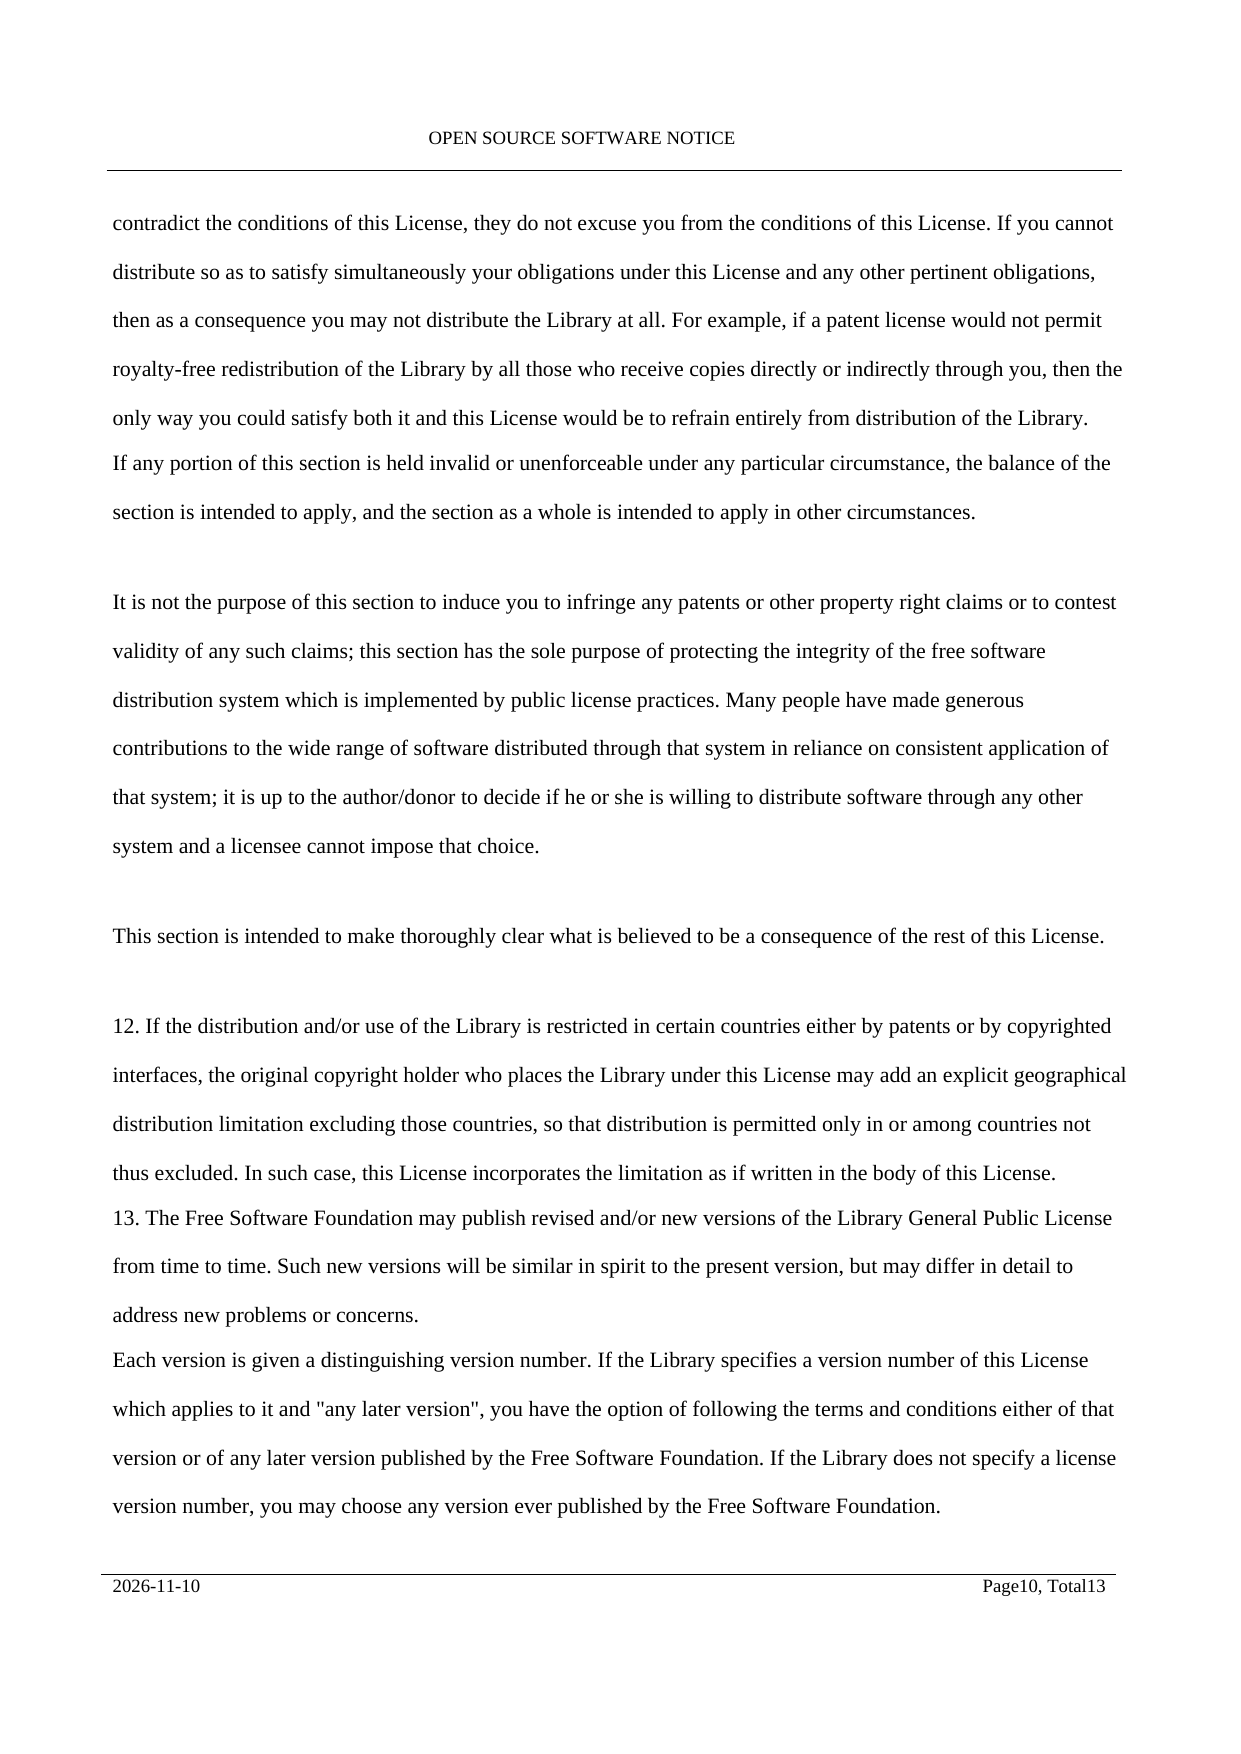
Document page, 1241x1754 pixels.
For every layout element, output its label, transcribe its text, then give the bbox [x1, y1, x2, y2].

text 12. If the distribution and/or use of the Library is restricted in certain countries either by patents or by copyrighted interfaces, the original copyright holder who places the Library under this License may add an explicit geographical distribution limitation excluding those countries, so that distribution is permitted only in or among countries not thus excluded. In such case, this License incorporates the limitation as if written in the body of this License. [112, 1009, 1128, 1188]
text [112, 206, 1128, 434]
text Each version is given a distinguishing version number. If the Library specifies a version number of this License which applies to it and "any later version", you have the option of following the terms and conditions either of that version or of any later version published by the Free Software Foundation. If the Library does not specify a license version number, you may choose any version ever published by the Free Software Foundation. [112, 1343, 1128, 1522]
text 13. The Free Software Foundation may publish revised and/or new versions of the Library General Public License from time to time. Such new versions will be similar in spirit to the present version, but may differ in detail to address new problems or concerns. [112, 1201, 1128, 1331]
text If any portion of this section is held invalid or unenforceable under any particular circumstance, the balance of the section is intended to apply, and the section as a whole is intended to apply in other circumstances. [112, 446, 1128, 528]
text This section is intended to make thoroughly clear what is believed to be a consequence of the rest of this License. [112, 919, 1128, 952]
text It is not the purpose of this section to induce you to infringe any patents or other property right claims or to contest validity of any such claims; this section has the sole purpose of protecting the integrity of the free software distribution system which is implemented by public license practices. Many people have made generous contributions to the wide range of software distributed through that system in reliance on consistent application of that system; it is up to the author/donor to decide if he or she is willing to distribute software through any other system and a licensee cannot impose that choice. [112, 585, 1128, 862]
